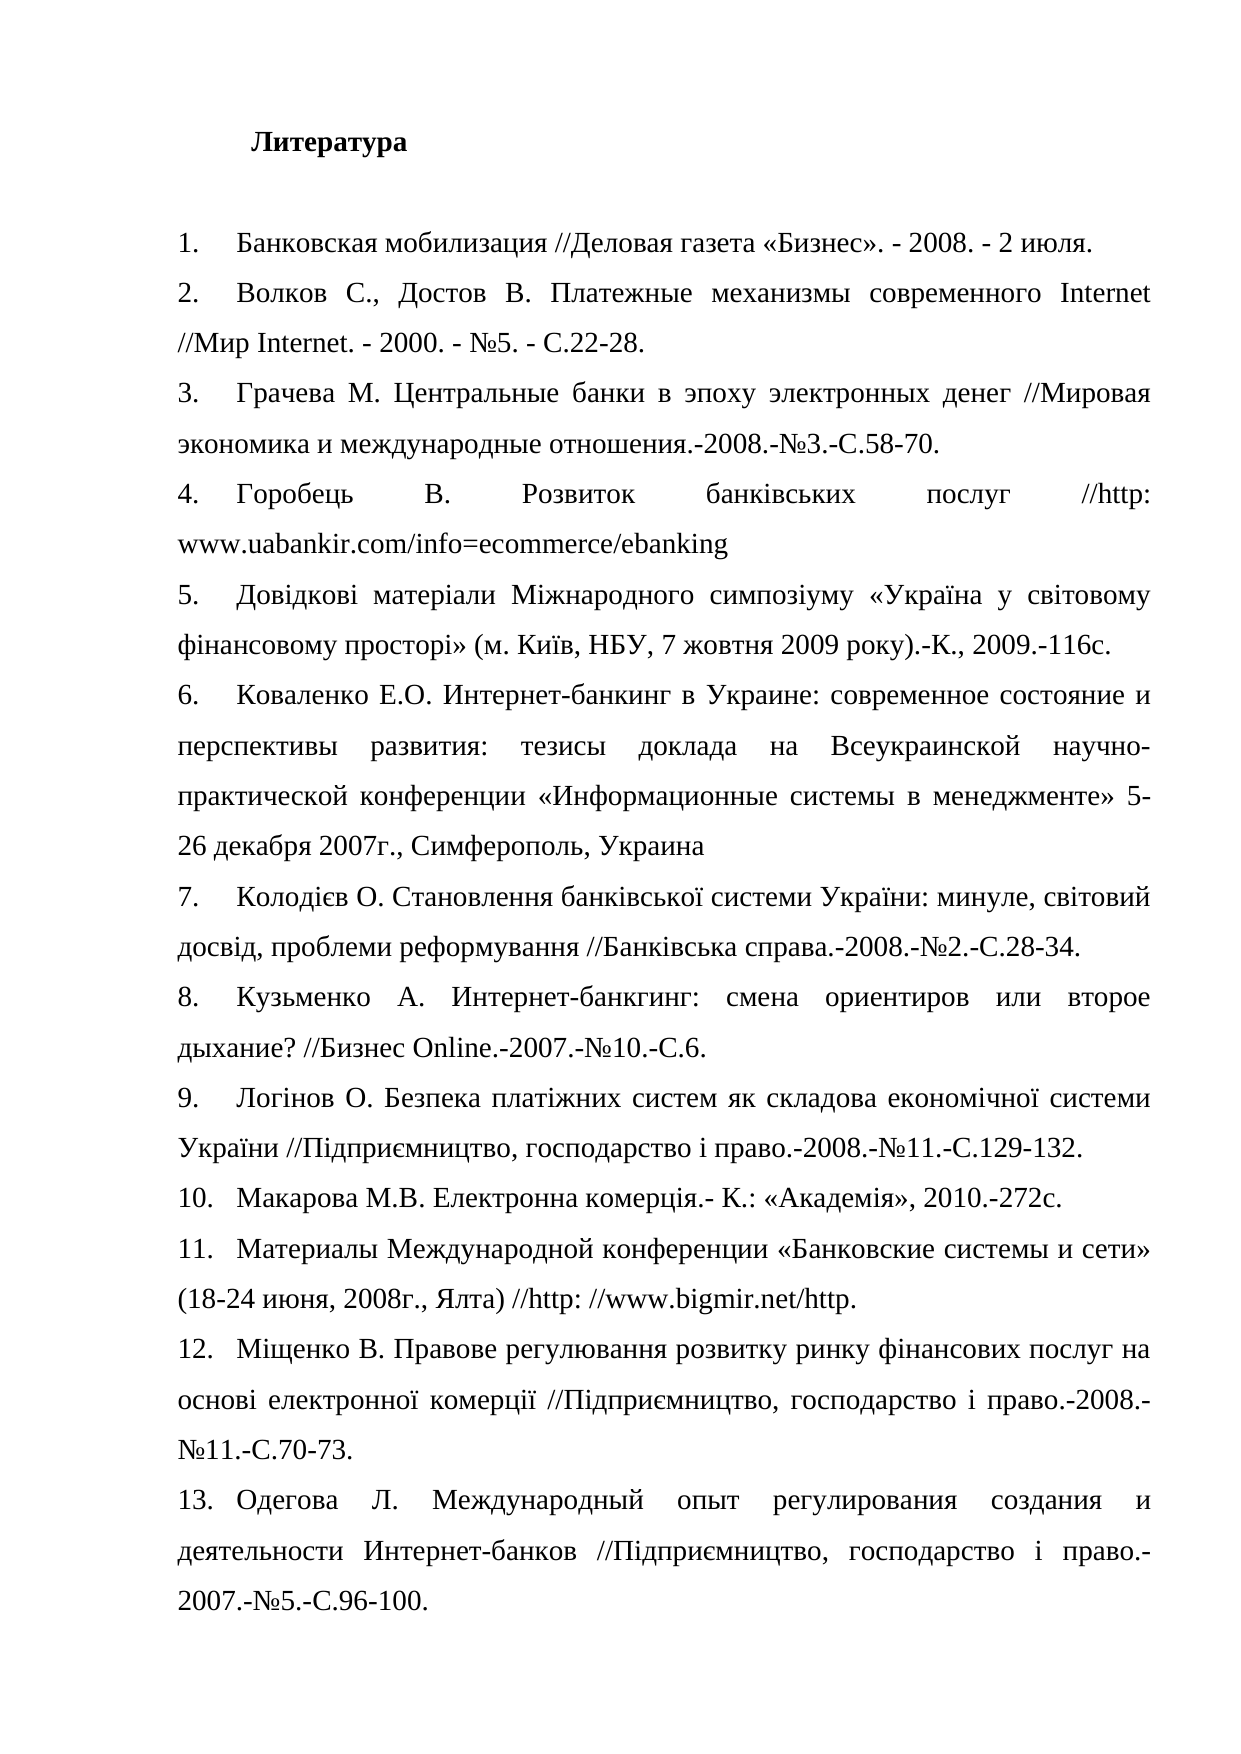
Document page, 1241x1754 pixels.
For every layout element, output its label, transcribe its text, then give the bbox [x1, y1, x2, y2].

list Горобець В. Розвиток банківських послуг //http: www.uabankir.com/info=ecommerce/ebanking [177, 476, 1152, 560]
list Одегова Л. Международный опыт регулирования создания и деятельности Интернет-банков //Підприємництво, господарство і право.-2007.-№5.-С.96-100. [177, 1482, 1152, 1617]
list Коваленко Е.О. Интернет-банкинг в Украине: современное состояние и перспективы развития: тезисы доклада на Всеукраинской научно-практической конференции «Информационные системы в менеджменте» 5-26 декабря 2007г., Симферополь, Украина [177, 677, 1152, 862]
list Макарова М.В. Електронна комерція.- К.: «Академія», 2010.-272с. [177, 1181, 1152, 1214]
list Кузьменко А. Интернет-банкгинг: смена ориентиров или второе дыхание? //Бизнес Online.-2007.-№10.-С.6. [177, 979, 1152, 1063]
list Логінов О. Безпека платіжних систем як складова економічної системи України //Підприємництво, господарство і право.-2008.-№11.-С.129-132. [177, 1080, 1152, 1164]
list Материалы Международной конференции «Банковские системы и сети» (18-24 июня, 2008г., Ялта) //http: //www.bigmir.net/http. [177, 1231, 1152, 1315]
text Литература [177, 124, 1152, 158]
list Колодієв О. Становлення банківської системи України: минуле, світовий досвід, проблеми реформування //Банківська справа.-2008.-№2.-С.28-34. [177, 879, 1152, 963]
list Грачева М. Центральные банки в эпоху электронных денег //Мировая экономика и международные отношения.-2008.-№3.-С.58-70. [177, 376, 1152, 459]
list Волков С., Достов В. Платежные механизмы современного Internet //Мир Internet. - 2000. - №5. - С.22-28. [177, 275, 1152, 359]
list Міщенко В. Правове регулювання розвитку ринку фінансових послуг на основі електронної комерції //Підприємництво, господарство і право.-2008.-№11.-С.70-73. [177, 1332, 1152, 1466]
list Банковская мобилизация //Деловая газета «Бизнес». - 2008. - 2 июля. [177, 225, 1152, 258]
list Довідкові матеріали Міжнародного симпозіуму «Україна у світовому фінансовому просторі» (м. Київ, НБУ, 7 жовтня 2009 року).-К., 2009.-116с. [177, 577, 1152, 661]
